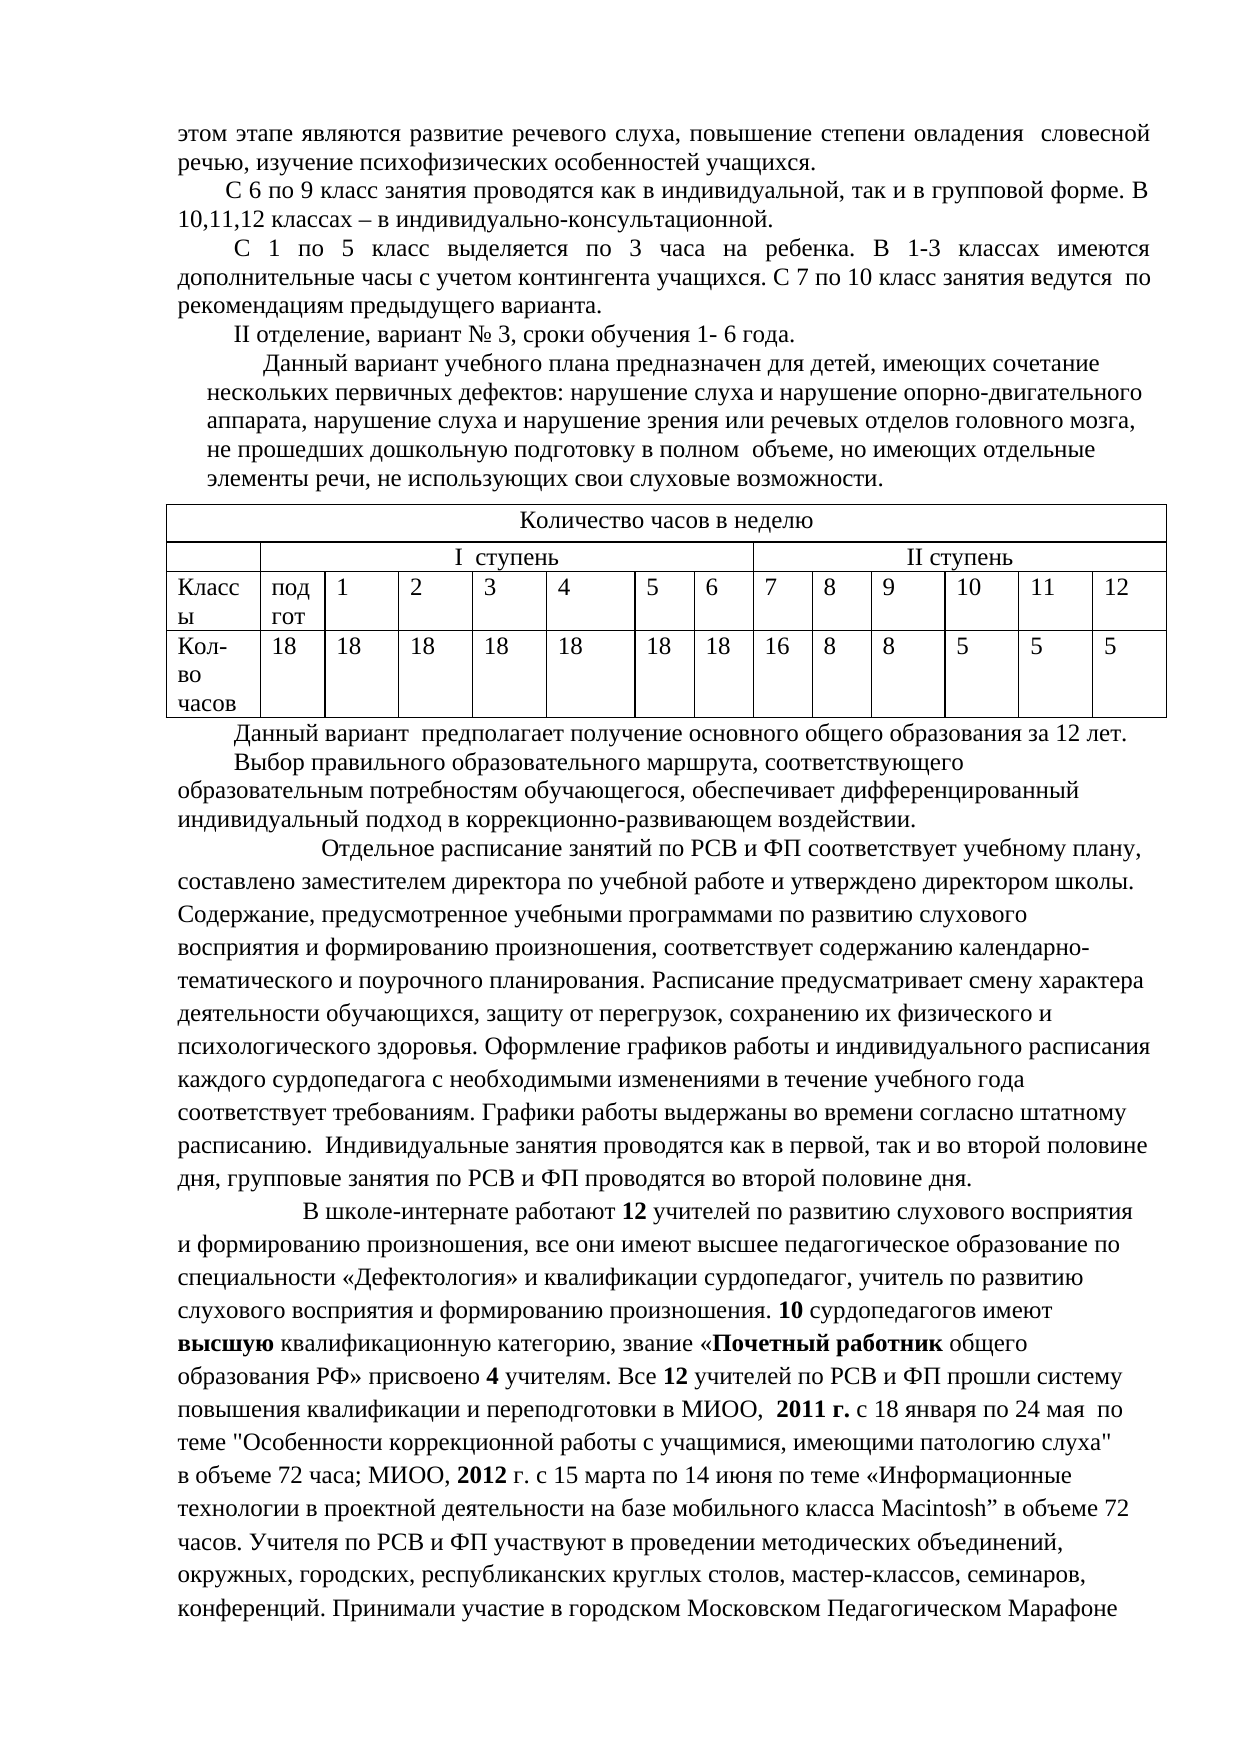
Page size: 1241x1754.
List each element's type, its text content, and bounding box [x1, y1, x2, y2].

table_cell 8 [813, 631, 871, 717]
text II отделение, вариант № 3, сроки обучения 1- 6 года. [177, 319, 1152, 348]
table_cell 12 [1093, 572, 1166, 630]
table_cell 5 [946, 631, 1018, 717]
table_cell 18 [261, 631, 324, 717]
table_cell 3 [473, 572, 546, 630]
table_cell 16 [754, 631, 812, 717]
table_cell 18 [399, 631, 472, 717]
table_cell 5 [1019, 631, 1092, 717]
text Выбор правильного образовательного маршрута, соответствующего образовательным потребностям обучающегося, обеспечивает дифференцированный индивидуальный подход в коррекционно-развивающем воздействии. [177, 747, 1152, 833]
table_cell 18 [326, 631, 398, 717]
text Отдельное расписание занятий по РСВ и ФП соответствует учебному плану, составлено заместителем директора по учебной работе и утверждено директором школы. Содержание, предусмотренное учебными программами по развитию слухового восприятия и формированию произношения, соответствует содержанию календарно-тематического и поурочного планирования. Расписание предусматривает смену характера деятельности обучающихся, защиту от перегрузок, сохранению их физического и психологического здоровья. Оформление графиков работы и индивидуального расписания каждого сурдопедагога с необходимыми изменениями в течение учебного года соответствует требованиям. Графики работы выдержаны во времени согласно штатному расписанию. Индивидуальные занятия проводятся как в первой, так и во второй половине дня, групповые занятия по РСВ и ФП проводятся во второй половине дня. [177, 833, 1152, 1192]
table_cell 8 [813, 572, 871, 630]
text Данный вариант учебного плана предназначен для детей, имеющих сочетание нескольких первичных дефектов: нарушение слуха и нарушение опорно-двигательного аппарата, нарушение слуха и нарушение зрения или речевых отделов головного мозга, не прошедших дошкольную подготовку в полном объеме, но имеющих отдельные элементы речи, не использующих свои слуховые возможности. [207, 348, 1152, 492]
text С 1 по 5 класс выделяется по 3 часа на ребенка. В 1-3 классах имеются дополнительные часы с учетом контингента учащихся. С 7 по 10 класс занятия ведутся по рекомендациям предыдущего варианта. [177, 233, 1152, 319]
table_cell 4 [547, 572, 634, 630]
table_cell 5 [636, 572, 694, 630]
table_cell I ступень [261, 543, 753, 571]
table_cell 18 [636, 631, 694, 717]
table_cell 10 [946, 572, 1018, 630]
table_cell 9 [872, 572, 944, 630]
table_cell подгот [261, 572, 324, 630]
text Данный вариант предполагает получение основного общего образования за 12 лет. [177, 718, 1152, 747]
table_cell 18 [473, 631, 546, 717]
table_cell 18 [695, 631, 753, 717]
table_cell 8 [872, 631, 944, 717]
table_cell 7 [754, 572, 812, 630]
table_cell 11 [1019, 572, 1092, 630]
table_cell 1 [326, 572, 398, 630]
table_cell 2 [399, 572, 472, 630]
table_cell 18 [547, 631, 634, 717]
text В школе-интернате работают 12 учителей по развитию слухового восприятия и формированию произношения, все они имеют высшее педагогическое образование по специальности «Дефектология» и квалификации сурдопедагог, учитель по развитию слухового восприятия и формированию произношения. 10 сурдопедагогов имеют высшую квалификационную категорию, звание «Почетный работник общего образования РФ» присвоено 4 учителям. Все 12 учителей по РСВ и ФП прошли систему повышения квалификации и переподготовки в МИОО, . с 18 января по 24 мая по теме "Особенности коррекционной работы с учащимися, имеющими патологию слуха" [177, 1196, 1152, 1456]
table_cell II ступень [754, 543, 1166, 571]
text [177, 1461, 1152, 1621]
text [177, 118, 1152, 176]
table_cell [167, 543, 260, 571]
table_header Количество часов в неделю [167, 505, 1166, 541]
table_cell Классы [167, 572, 260, 630]
text С 6 по 9 класс занятия проводятся как в индивидуальной, так и в групповой форме. В 10,11,12 классах – в индивидуально-консультационной. [177, 176, 1152, 233]
table_cell 5 [1093, 631, 1166, 717]
table_cell Кол-во часов [167, 631, 260, 717]
table_cell 6 [695, 572, 753, 630]
